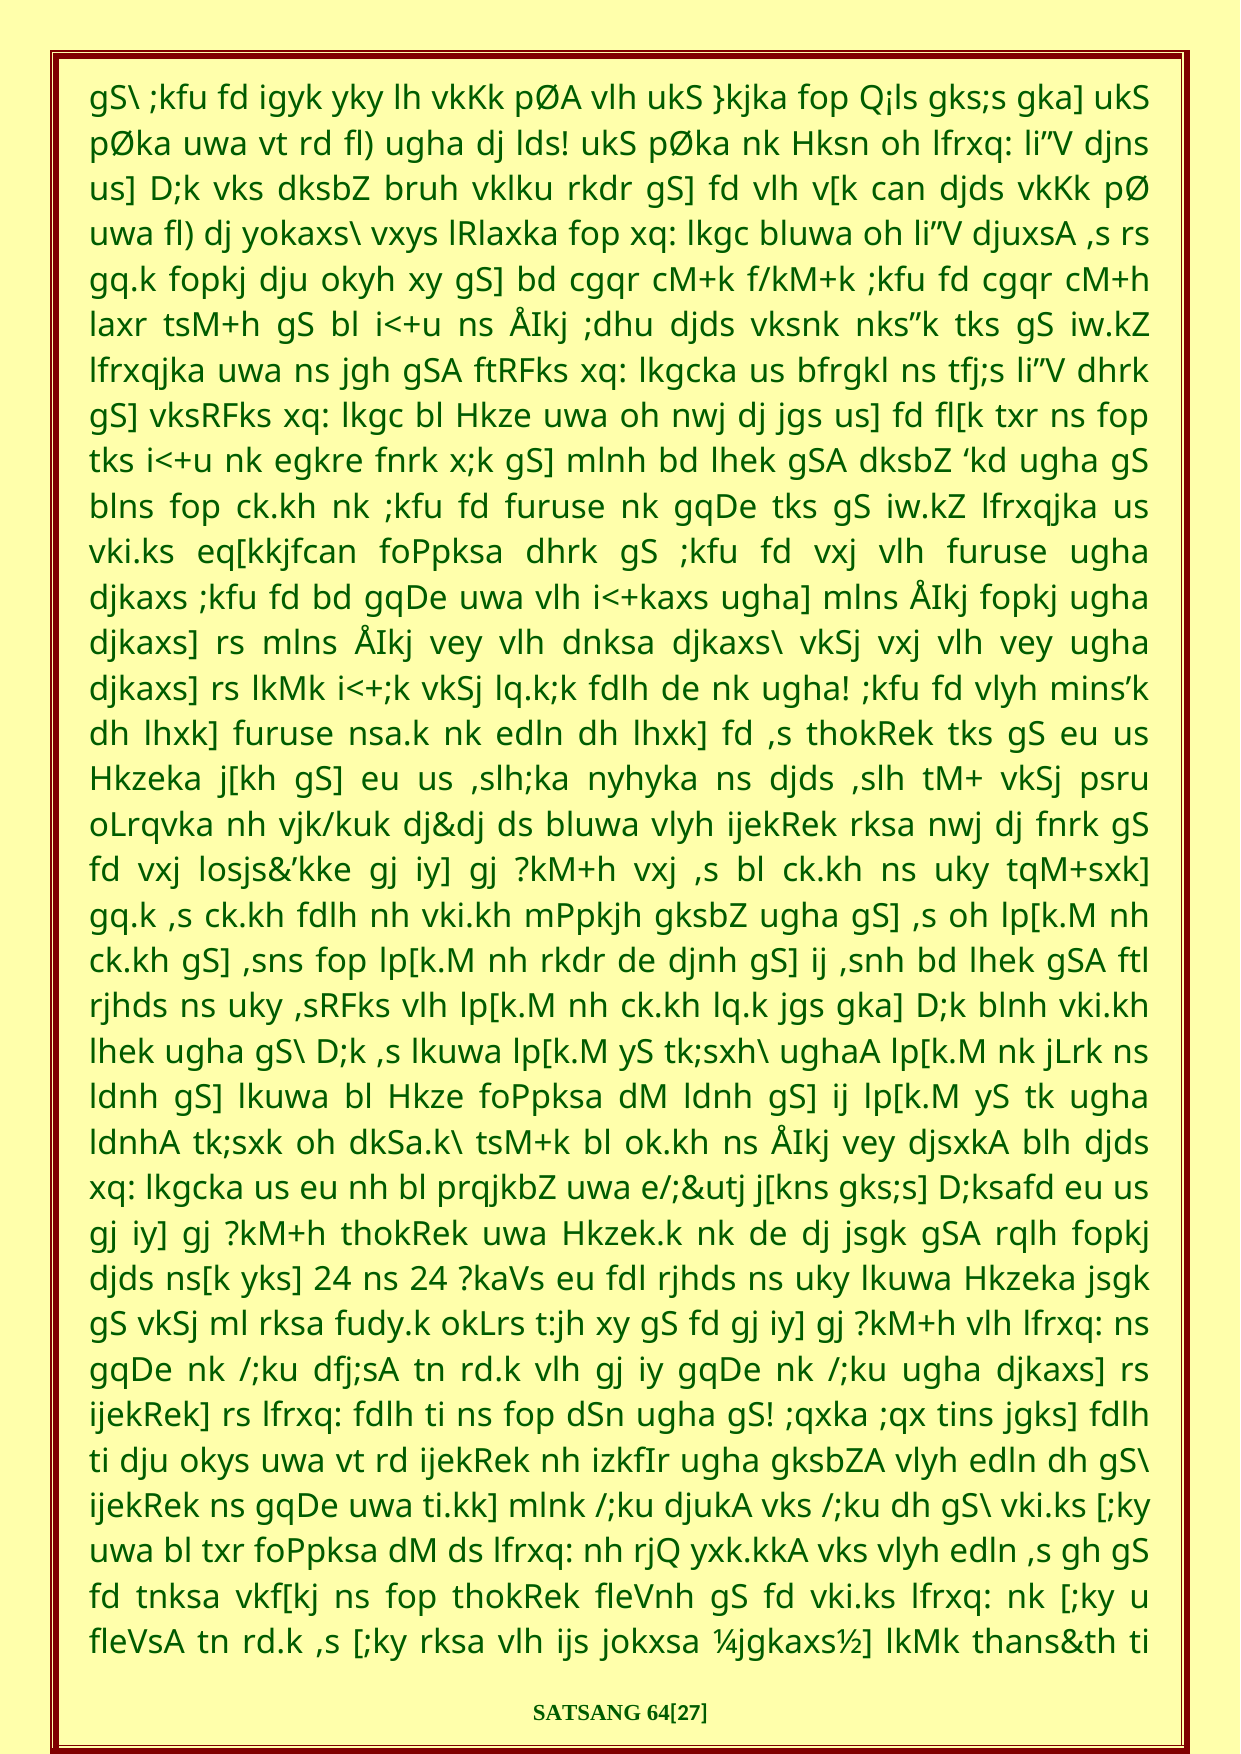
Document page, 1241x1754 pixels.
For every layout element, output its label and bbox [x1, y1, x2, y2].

text [89, 74, 1152, 1663]
